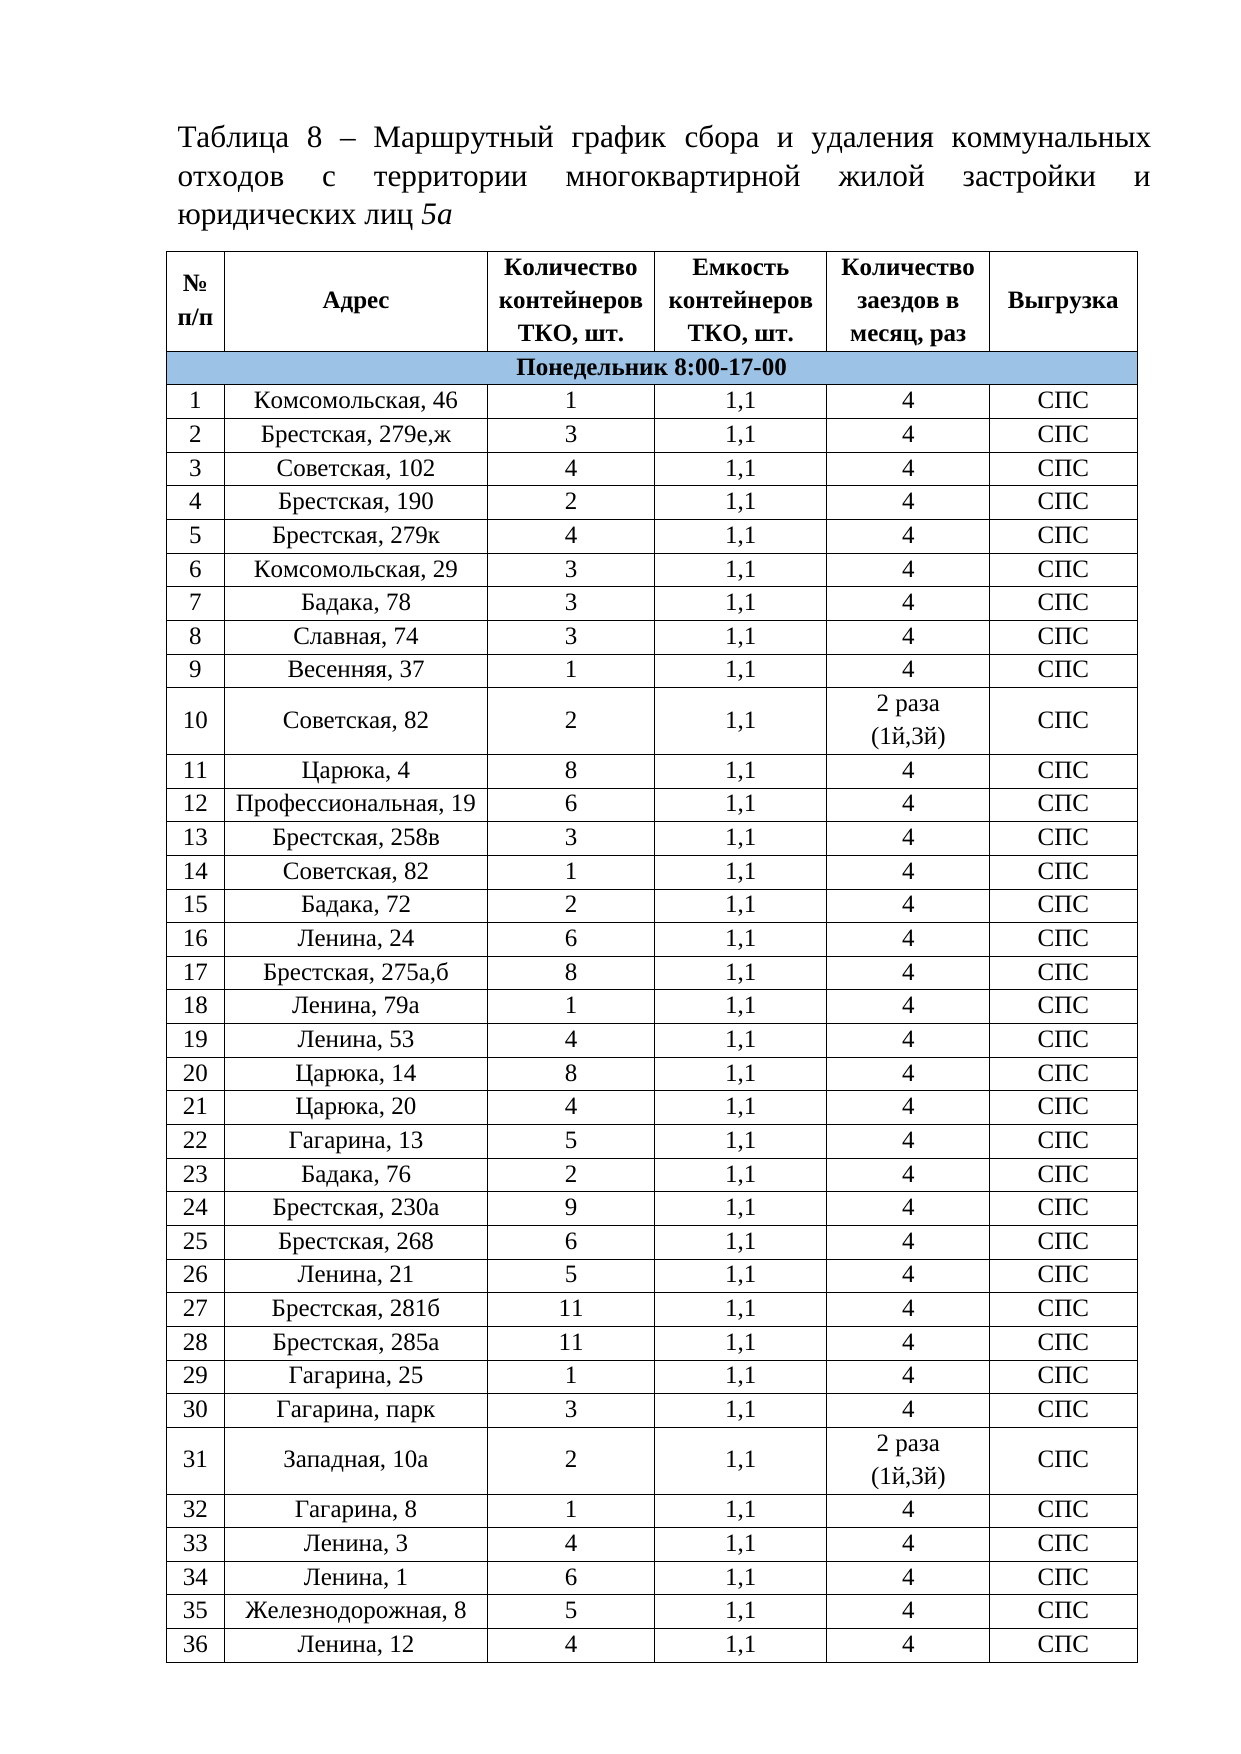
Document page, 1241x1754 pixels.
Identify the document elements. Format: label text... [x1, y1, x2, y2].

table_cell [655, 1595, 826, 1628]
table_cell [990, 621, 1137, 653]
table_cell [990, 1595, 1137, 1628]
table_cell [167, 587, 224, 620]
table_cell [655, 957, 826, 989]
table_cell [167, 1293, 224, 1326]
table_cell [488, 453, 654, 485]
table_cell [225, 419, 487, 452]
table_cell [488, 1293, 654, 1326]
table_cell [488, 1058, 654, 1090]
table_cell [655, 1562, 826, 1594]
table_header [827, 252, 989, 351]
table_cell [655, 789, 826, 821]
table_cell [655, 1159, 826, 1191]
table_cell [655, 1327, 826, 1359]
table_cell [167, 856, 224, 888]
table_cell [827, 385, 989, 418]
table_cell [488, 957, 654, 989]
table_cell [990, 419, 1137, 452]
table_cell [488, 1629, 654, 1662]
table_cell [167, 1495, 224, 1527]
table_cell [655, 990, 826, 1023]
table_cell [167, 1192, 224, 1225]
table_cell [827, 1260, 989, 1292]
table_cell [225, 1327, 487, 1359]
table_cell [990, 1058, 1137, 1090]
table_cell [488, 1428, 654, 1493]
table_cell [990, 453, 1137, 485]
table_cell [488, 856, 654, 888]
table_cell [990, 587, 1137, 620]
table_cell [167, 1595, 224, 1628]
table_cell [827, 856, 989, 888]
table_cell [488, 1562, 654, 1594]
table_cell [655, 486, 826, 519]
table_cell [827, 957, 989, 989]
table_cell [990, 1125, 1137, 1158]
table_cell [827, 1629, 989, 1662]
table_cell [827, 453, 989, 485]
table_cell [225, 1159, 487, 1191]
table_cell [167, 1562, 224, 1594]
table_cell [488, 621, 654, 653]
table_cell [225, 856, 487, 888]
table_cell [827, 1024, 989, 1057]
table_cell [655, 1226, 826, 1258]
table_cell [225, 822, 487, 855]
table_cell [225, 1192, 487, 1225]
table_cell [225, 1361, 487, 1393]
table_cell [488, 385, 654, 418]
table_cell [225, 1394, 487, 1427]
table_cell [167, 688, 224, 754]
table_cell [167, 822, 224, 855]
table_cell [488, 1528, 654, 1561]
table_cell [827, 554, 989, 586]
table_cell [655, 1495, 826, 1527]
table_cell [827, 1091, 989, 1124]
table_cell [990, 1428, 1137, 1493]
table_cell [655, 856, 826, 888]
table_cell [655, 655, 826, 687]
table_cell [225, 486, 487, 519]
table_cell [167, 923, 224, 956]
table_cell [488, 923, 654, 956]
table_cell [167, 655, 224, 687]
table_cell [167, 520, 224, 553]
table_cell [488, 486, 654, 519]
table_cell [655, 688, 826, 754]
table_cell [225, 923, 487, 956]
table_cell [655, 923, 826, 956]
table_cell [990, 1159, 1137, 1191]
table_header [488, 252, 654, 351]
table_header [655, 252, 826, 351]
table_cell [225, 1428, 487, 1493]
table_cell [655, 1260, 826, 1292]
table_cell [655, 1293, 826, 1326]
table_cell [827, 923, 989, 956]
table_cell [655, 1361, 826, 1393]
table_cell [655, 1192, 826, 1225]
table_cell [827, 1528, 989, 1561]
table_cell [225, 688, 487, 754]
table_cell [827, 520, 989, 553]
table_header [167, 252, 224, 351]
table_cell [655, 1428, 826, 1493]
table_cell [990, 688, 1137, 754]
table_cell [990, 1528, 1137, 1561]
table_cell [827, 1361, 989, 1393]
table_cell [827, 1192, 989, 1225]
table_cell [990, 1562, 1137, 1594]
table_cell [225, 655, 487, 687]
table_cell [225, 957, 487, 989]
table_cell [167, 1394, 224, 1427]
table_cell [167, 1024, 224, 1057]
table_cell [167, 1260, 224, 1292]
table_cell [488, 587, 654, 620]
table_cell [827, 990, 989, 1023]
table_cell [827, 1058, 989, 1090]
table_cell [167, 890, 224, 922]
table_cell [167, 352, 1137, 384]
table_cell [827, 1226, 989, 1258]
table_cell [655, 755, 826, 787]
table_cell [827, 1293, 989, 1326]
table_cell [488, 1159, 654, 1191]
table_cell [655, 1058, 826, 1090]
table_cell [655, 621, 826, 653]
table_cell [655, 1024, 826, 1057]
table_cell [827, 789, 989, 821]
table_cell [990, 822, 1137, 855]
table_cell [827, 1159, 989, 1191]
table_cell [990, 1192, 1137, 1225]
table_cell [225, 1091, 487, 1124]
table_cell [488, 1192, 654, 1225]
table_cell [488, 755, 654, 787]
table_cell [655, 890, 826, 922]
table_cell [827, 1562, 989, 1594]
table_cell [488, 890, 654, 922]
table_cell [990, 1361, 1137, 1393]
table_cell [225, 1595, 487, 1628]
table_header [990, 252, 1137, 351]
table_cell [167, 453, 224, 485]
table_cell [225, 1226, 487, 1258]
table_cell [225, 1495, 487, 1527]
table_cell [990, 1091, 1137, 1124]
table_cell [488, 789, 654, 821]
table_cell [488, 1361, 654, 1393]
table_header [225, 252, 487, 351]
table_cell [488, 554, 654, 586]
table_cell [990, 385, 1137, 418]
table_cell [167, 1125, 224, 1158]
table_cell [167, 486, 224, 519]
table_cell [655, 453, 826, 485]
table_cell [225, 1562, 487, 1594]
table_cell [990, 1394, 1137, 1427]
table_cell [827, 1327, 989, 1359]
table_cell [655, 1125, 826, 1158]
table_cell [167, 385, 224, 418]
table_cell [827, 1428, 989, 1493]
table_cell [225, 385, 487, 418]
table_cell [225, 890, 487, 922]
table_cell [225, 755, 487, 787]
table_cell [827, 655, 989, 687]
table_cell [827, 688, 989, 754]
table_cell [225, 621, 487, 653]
text Таблица 8 – Маршрутный график сбора и удаления коммунальных отходов с территории многоквартирной жилой застройки и юридических лиц 5а [177, 118, 1152, 232]
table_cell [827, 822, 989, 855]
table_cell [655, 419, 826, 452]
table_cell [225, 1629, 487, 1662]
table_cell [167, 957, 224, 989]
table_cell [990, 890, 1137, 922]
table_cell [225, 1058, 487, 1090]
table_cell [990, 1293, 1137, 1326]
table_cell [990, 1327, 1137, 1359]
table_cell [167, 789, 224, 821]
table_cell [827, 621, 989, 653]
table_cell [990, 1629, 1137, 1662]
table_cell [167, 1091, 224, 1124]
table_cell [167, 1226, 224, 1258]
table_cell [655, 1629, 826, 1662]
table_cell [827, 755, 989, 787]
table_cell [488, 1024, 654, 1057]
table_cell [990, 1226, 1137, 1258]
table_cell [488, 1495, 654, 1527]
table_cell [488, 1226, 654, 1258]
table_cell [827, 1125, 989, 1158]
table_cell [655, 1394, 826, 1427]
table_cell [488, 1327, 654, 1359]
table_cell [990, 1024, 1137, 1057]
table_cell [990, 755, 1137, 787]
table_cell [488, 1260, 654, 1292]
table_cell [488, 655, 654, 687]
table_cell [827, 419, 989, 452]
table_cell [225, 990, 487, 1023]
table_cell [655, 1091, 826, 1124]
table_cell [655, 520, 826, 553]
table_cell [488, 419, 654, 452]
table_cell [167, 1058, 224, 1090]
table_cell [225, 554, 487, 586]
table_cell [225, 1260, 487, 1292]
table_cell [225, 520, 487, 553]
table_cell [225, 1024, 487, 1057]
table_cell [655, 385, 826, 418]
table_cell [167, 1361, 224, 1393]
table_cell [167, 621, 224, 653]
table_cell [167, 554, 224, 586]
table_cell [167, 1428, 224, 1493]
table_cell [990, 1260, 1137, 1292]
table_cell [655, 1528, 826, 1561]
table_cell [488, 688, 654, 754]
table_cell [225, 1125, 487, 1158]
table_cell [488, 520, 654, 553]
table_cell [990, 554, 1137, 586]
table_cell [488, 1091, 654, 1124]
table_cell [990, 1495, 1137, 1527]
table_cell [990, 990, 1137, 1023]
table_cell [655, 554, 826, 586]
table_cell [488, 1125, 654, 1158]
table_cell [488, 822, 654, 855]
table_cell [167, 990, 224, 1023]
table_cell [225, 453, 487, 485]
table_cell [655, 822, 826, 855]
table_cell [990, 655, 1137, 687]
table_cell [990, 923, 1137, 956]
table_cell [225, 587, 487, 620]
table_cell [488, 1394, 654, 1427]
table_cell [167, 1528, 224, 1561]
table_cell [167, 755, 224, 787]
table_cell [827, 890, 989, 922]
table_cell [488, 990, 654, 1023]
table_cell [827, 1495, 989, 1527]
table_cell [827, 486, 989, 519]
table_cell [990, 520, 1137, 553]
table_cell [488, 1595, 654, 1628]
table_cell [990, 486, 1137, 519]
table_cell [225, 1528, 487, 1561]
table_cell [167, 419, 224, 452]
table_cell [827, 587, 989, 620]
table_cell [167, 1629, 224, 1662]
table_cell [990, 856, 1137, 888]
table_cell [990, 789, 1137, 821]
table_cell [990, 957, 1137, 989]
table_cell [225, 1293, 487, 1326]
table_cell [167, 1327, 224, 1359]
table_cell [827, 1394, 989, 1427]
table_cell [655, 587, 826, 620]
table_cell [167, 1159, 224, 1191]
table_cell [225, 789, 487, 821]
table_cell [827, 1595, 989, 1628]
